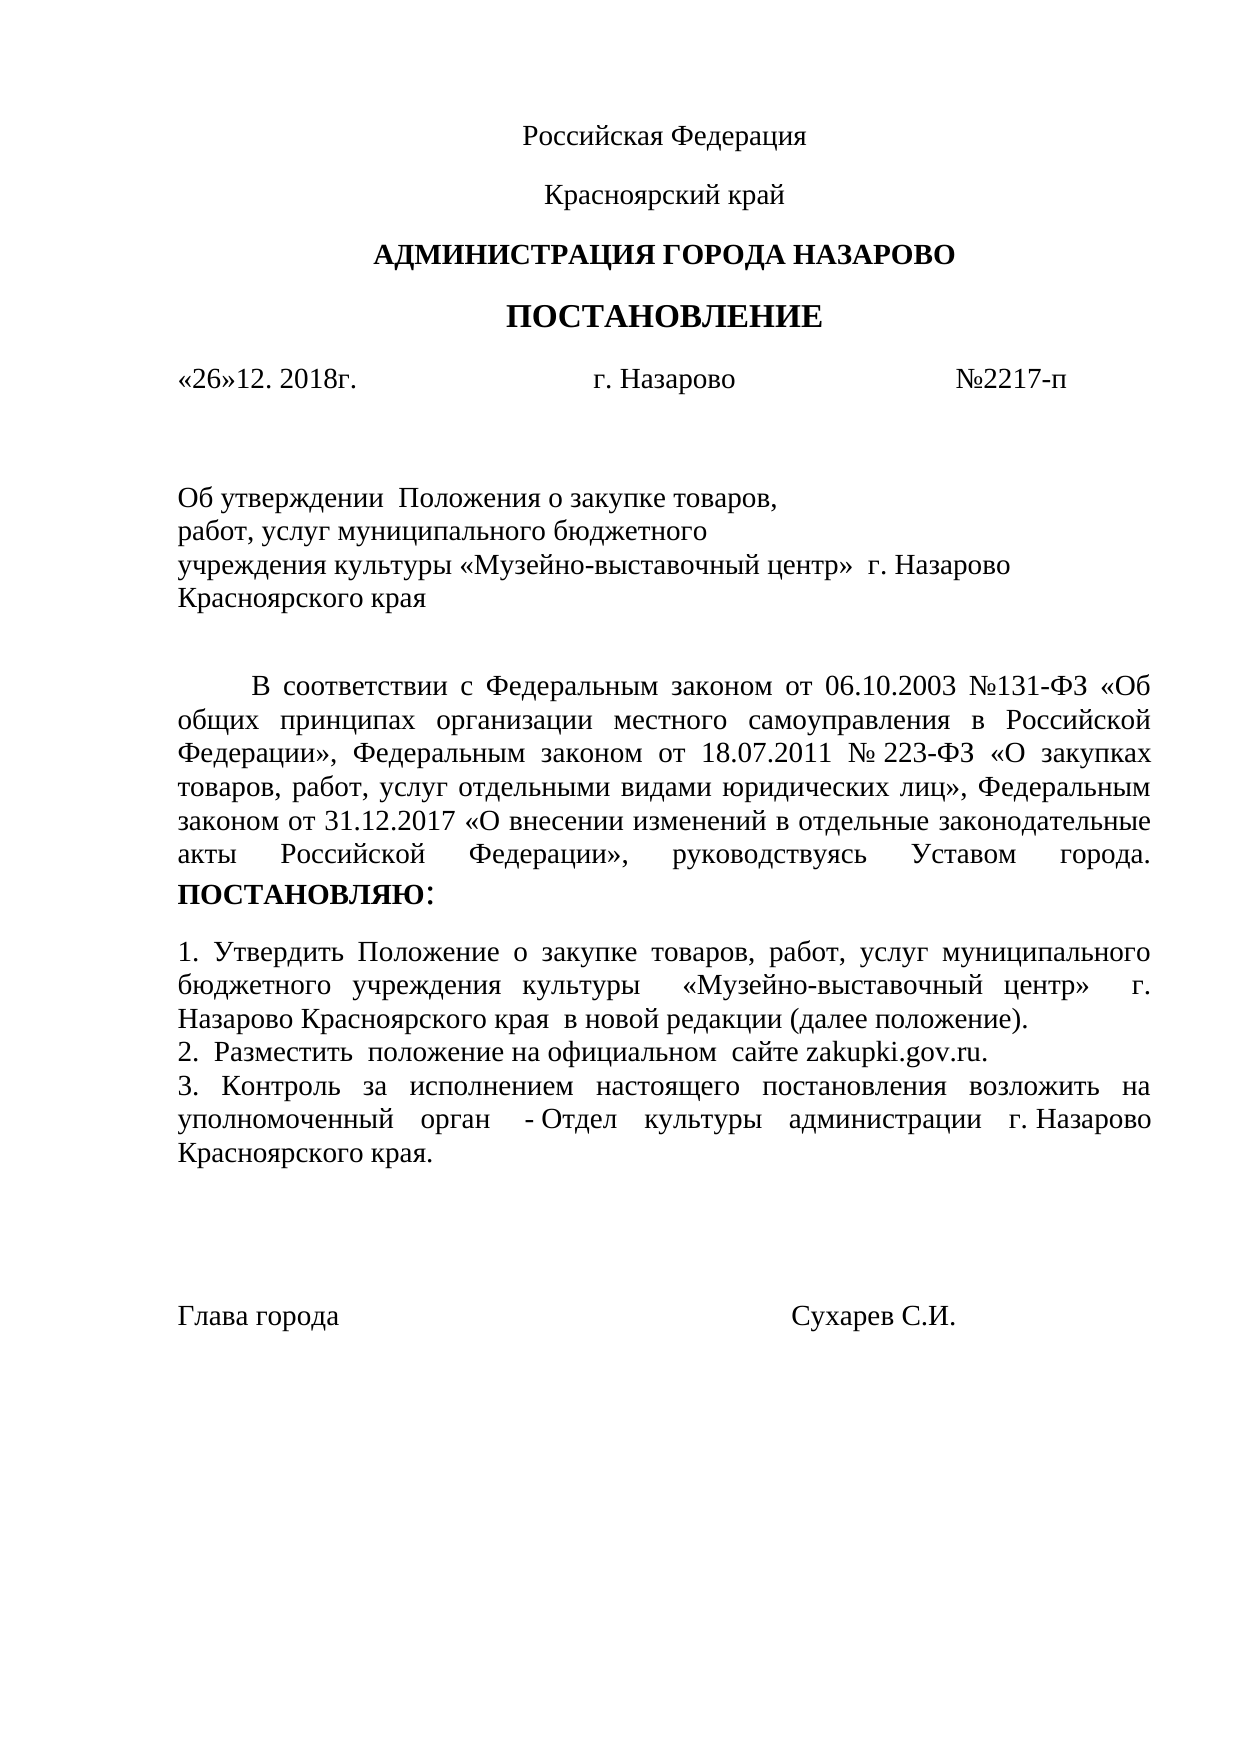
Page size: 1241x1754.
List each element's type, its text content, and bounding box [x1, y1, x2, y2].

text 3. Контроль за исполнением настоящего постановления возложить на уполномоченный орган - Отдел культуры администрации г. Назарово Красноярского края. [177, 1068, 1152, 1168]
text Красноярский край [177, 177, 1152, 211]
text В соответствии с Федеральным законом от 06.10.2003 №131-ФЗ «Об общих принципах организации местного самоуправления в Российской Федерации», Федеральным законом от 18.07.2011 № 223-ФЗ «О закупках товаров, работ, услуг отдельными видами юридических лиц», Федеральным законом от 31.12.2017 «О внесении изменений в отдельные законодательные акты Российской Федерации», руководствуясь Уставом города. ПОСТАНОВЛЯЮ: [177, 668, 1152, 913]
text 2. Разместить положение на официальном сайте zakupki.gov.ru. [177, 1034, 1152, 1068]
text Об утверждении Положения о закупке товаров, [177, 480, 1152, 513]
text АДМИНИСТРАЦИЯ ГОРОДА НАЗАРОВО [177, 237, 1152, 270]
text Российская Федерация [177, 118, 1152, 152]
text 1. Утвердить Положение о закупке товаров, работ, услуг муниципального бюджетного учреждения культуры «Музейно-выставочный центр» г. Назарово Красноярского края в новой редакции (далее положение). [177, 934, 1152, 1034]
text учреждения культуры «Музейно-выставочный центр» г. Назарово Красноярского края [177, 547, 1152, 614]
text ПОСТАНОВЛЕНИЕ [177, 296, 1152, 334]
text Глава города Сухарев С.И. [177, 1298, 1152, 1332]
text «26»12. 2018г. г. Назарово №2217-п [177, 361, 1152, 395]
text работ, услуг муниципального бюджетного [177, 513, 1152, 547]
